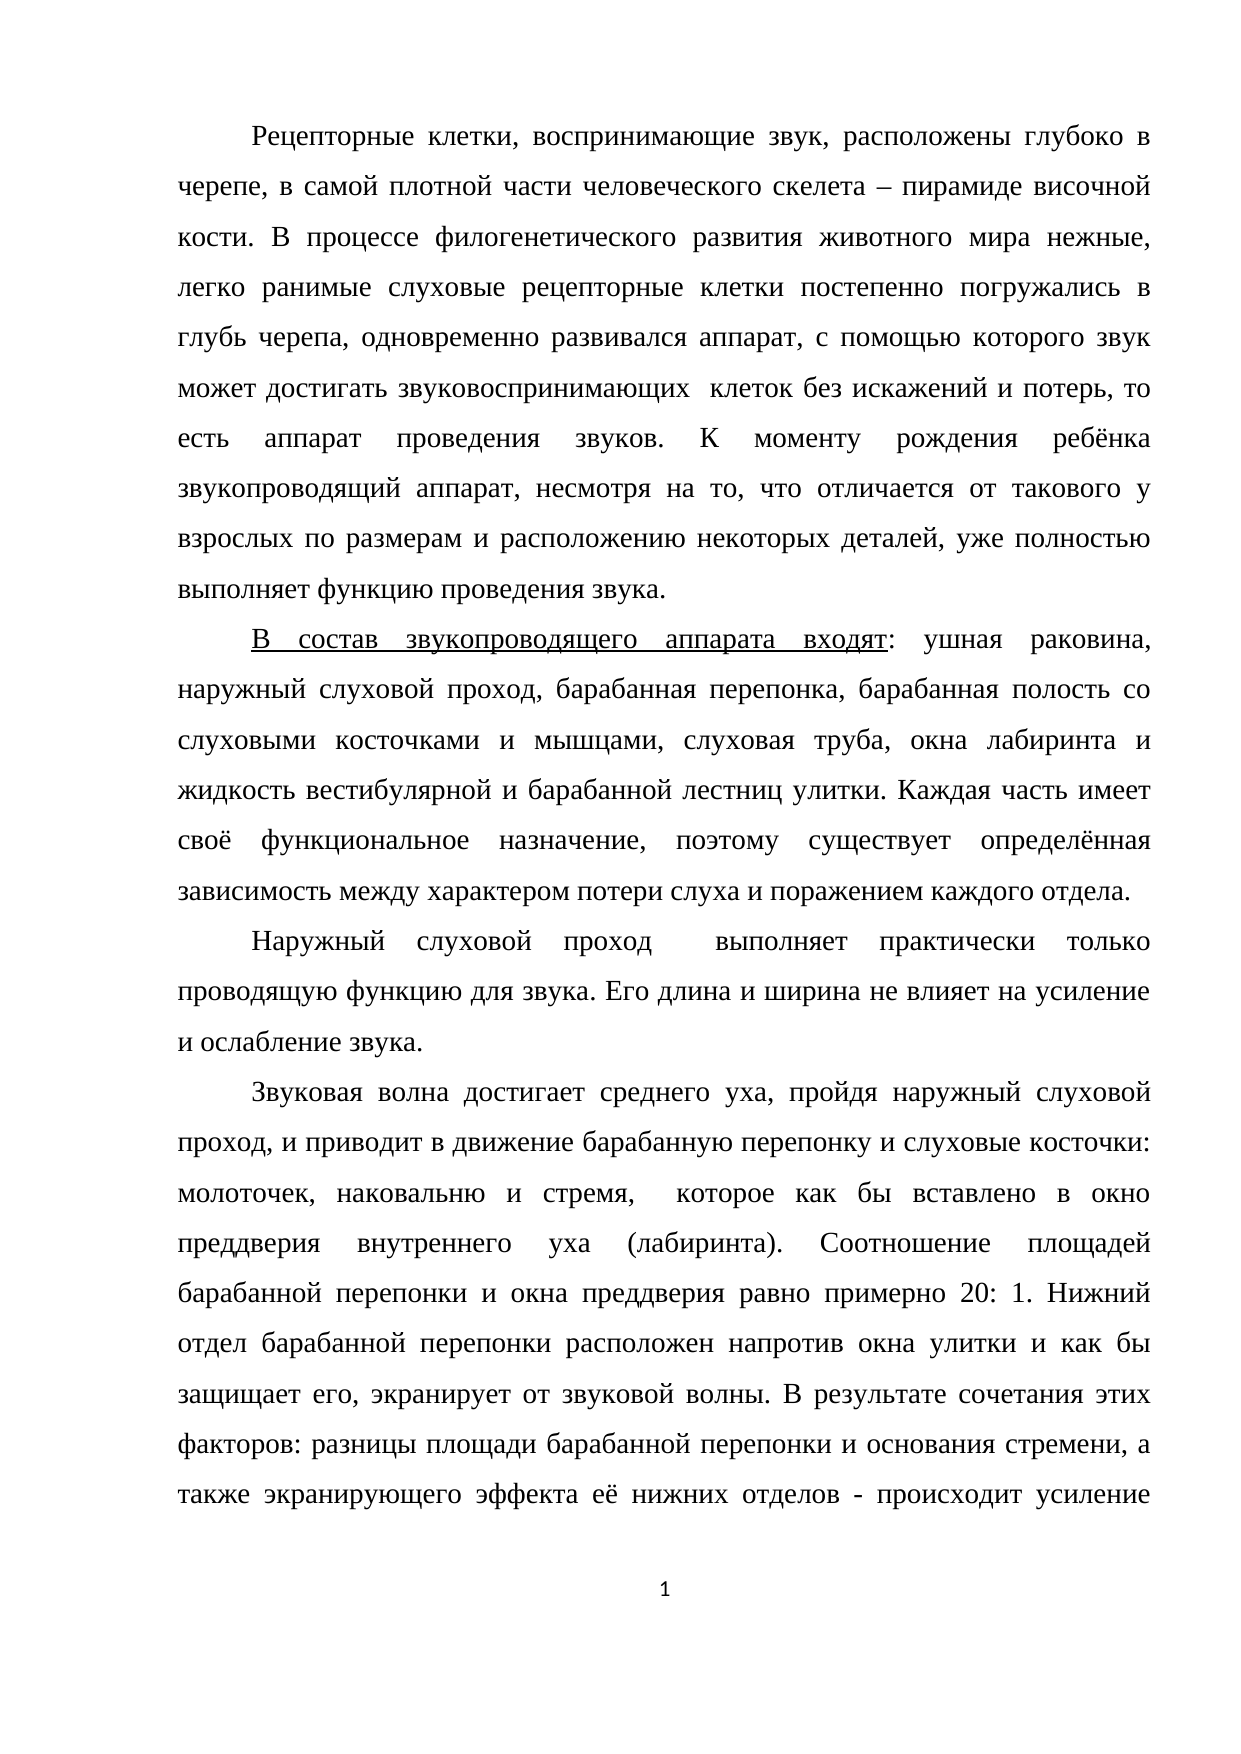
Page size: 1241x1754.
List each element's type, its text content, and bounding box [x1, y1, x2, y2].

text Наружный слуховой проход выполняет практически только проводящую функцию для звука. Его длина и ширина не влияет на усиление и ослабление звука. [177, 923, 1152, 1057]
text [177, 1074, 1152, 1510]
text Рецепторные клетки, воспринимающие звук, расположены глубоко в черепе, в самой плотной части человеческого скелета – пирамиде височной кости. В процессе филогенетического развития животного мира нежные, легко ранимые слуховые рецепторные клетки постепенно погружались в глубь черепа, одновременно развивался аппарат, с помощью которого звук может достигать звуковоспринимающих клеток без искажений и потерь, то есть аппарат проведения звуков. К моменту рождения ребёнка звукопроводящий аппарат, несмотря на то, что отличается от такового у взрослых по размерам и расположению некоторых деталей, уже полностью выполняет функцию проведения звука. [177, 118, 1152, 604]
text В состав звукопроводящего аппарата входят: ушная раковина, наружный слуховой проход, барабанная перепонка, барабанная полость со слуховыми косточками и мышцами, слуховая труба, окна лабиринта и жидкость вестибулярной и барабанной лестниц улитки. Каждая часть имеет своё функциональное назначение, поэтому существует определённая зависимость между характером потери слуха и поражением каждого отдела. [177, 621, 1152, 906]
